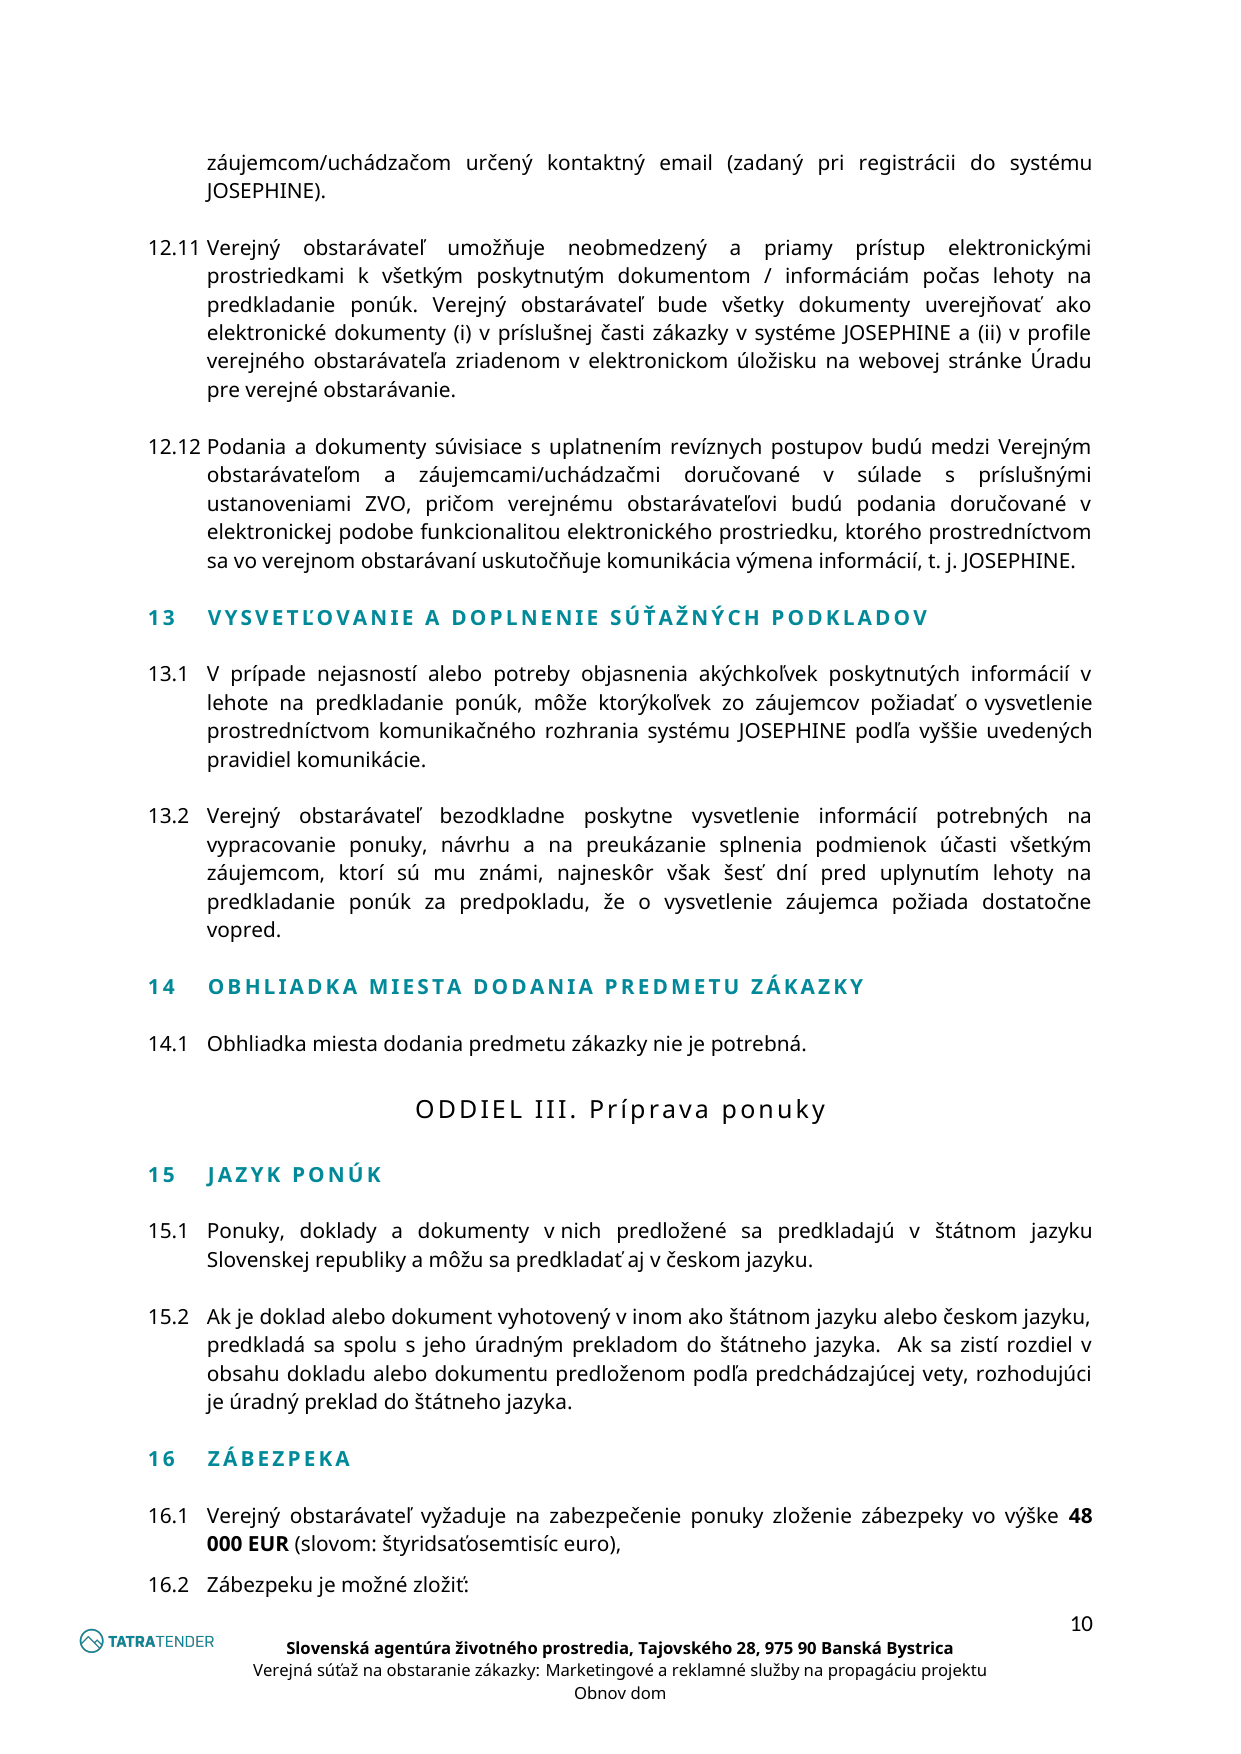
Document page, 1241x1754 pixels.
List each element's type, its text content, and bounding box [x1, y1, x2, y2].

text Zábezpeka [148, 1444, 1093, 1473]
text Vysvetľovanie a doplnenie súťažných podkladov [148, 603, 1093, 631]
subtitle Zábezpeku je možné zložiť: [148, 1570, 1093, 1599]
picture [77, 1617, 224, 1662]
subtitle Ponuky, doklady a dokumenty v nich predložené sa predkladajú v štátnom jazyku Slovenskej republiky a môžu sa predkladať aj v českom jazyku. [148, 1217, 1093, 1273]
subtitle V prípade nejasností alebo potreby objasnenia akýchkoľvek poskytnutých informácií v lehote na predkladanie ponúk, môže ktorýkoľvek zo záujemcov požiadať o vysvetlenie prostredníctvom komunikačného rozhrania systému JOSEPHINE podľa vyššie uvedených pravidiel komunikácie. [148, 659, 1093, 773]
subtitle Verejný obstarávateľ umožňuje neobmedzený a priamy prístup elektronickými prostriedkami k všetkým poskytnutým dokumentom / informáciám počas lehoty na predkladanie ponúk. Verejný obstarávateľ bude všetky dokumenty uverejňovať ako elektronické dokumenty (i) v príslušnej časti zákazky v systéme JOSEPHINE a (ii) v profile verejného obstarávateľa zriadenom v elektronickom úložisku na webovej stránke Úradu pre verejné obstarávanie. [148, 233, 1093, 403]
text Jazyk ponúk [148, 1160, 1093, 1188]
subtitle Obhliadka miesta dodania predmetu zákazky nie je potrebná. [148, 1029, 1093, 1058]
subtitle Verejný obstarávateľ vyžaduje na zabezpečenie ponuky zloženie zábezpeky vo výške 48 000 EUR (slovom: štyridsaťosemtisíc euro), [148, 1501, 1093, 1558]
text ODDIEL III. Príprava ponuky [148, 1092, 1093, 1126]
subtitle Podania a dokumenty súvisiace s uplatnením revíznych postupov budú medzi Verejným obstarávateľom a záujemcami/uchádzačmi doručované v súlade s príslušnými ustanoveniami ZVO, pričom verejnému obstarávateľovi budú podania doručované v elektronickej podobe funkcionalitou elektronického prostriedku, ktorého prostredníctvom sa vo verejnom obstarávaní uskutočňuje komunikácia výmena informácií, t. j. JOSEPHINE. [148, 432, 1093, 574]
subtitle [148, 148, 1093, 204]
subtitle Verejný obstarávateľ bezodkladne poskytne vysvetlenie informácií potrebných na vypracovanie ponuky, návrhu a na preukázanie splnenia podmienok účasti všetkým záujemcom, ktorí sú mu známi, najneskôr však šesť dní pred uplynutím lehoty na predkladanie ponúk za predpokladu, že o vysvetlenie záujemca požiada dostatočne vopred. [148, 802, 1093, 944]
subtitle Ak je doklad alebo dokument vyhotovený v inom ako štátnom jazyku alebo českom jazyku, predkladá sa spolu s jeho úradným prekladom do štátneho jazyka. Ak sa zistí rozdiel v obsahu dokladu alebo dokumentu predloženom podľa predchádzajúcej vety, rozhodujúci je úradný preklad do štátneho jazyka. [148, 1302, 1093, 1416]
text Obhliadka miesta dodania predmetu zákazky [148, 972, 1093, 1001]
